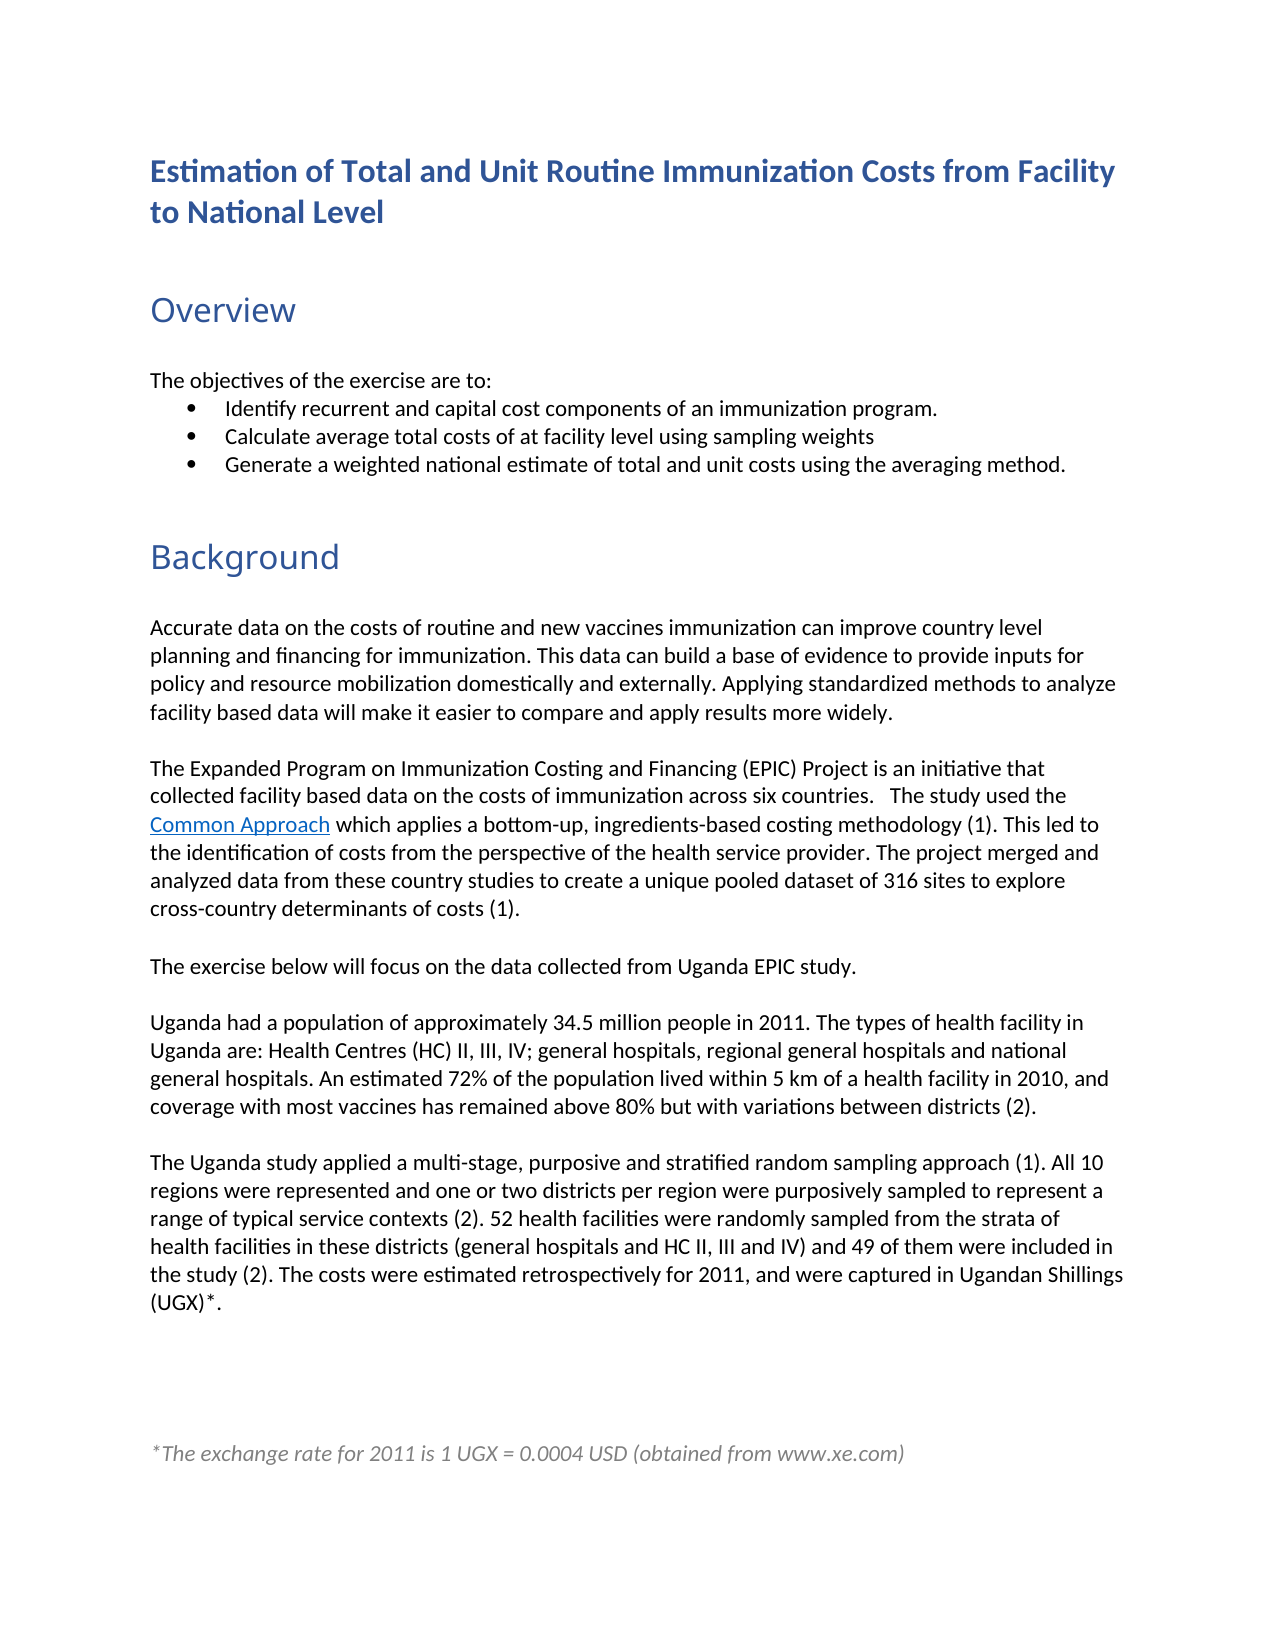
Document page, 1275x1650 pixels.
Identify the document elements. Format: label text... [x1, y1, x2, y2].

text The objectives of the exercise are to: [150, 366, 1125, 394]
subtitle Overview [150, 287, 1125, 332]
text Uganda had a population of approximately 34.5 million people in 2011. The types of health facility in Uganda are: Health Centres (HC) II, III, IV; general hospitals, regional general hospitals and national general hospitals. An estimated 72% of the population lived within 5 km of a health facility in 2010, and coverage with most vaccines has remained above 80% but with variations between districts (2). [150, 1008, 1125, 1120]
list Identify recurrent and capital cost components of an immunization program. [187, 394, 1125, 422]
list Generate a weighted national estimate of total and unit costs using the averaging method. [187, 451, 1125, 478]
subtitle Background [150, 534, 1125, 579]
text Estimation of Total and Unit Routine Immunization Costs from Facility to National Level [150, 150, 1125, 231]
text The Uganda study applied a multi-stage, purposive and stratified random sampling approach (1). All 10 regions were represented and one or two districts per region were purposively sampled to represent a range of typical service contexts (2). 52 health facilities were randomly sampled from the strata of health facilities in these districts (general hospitals and HC II, III and IV) and 49 of them were included in the study (2). The costs were estimated retrospectively for 2011, and were captured in Ugandan Shillings (UGX)*. [150, 1148, 1125, 1317]
list Calculate average total costs of at facility level using sampling weights [187, 422, 1125, 451]
text The Expanded Program on Immunization Costing and Financing (EPIC) Project is an initiative that collected facility based data on the costs of immunization across six countries. The study used the Common Approach which applies a bottom-up, ingredients-based costing methodology (1). This led to the identification of costs from the perspective of the health service provider. The project merged and analyzed data from these country studies to create a unique pooled dataset of 316 sites to explore cross-country determinants of costs (1). [150, 754, 1125, 922]
text The exercise below will focus on the data collected from Uganda EPIC study. [150, 952, 1125, 980]
text Accurate data on the costs of routine and new vaccines immunization can improve country level planning and financing for immunization. This data can build a base of evidence to provide inputs for policy and resource mobilization domestically and externally. Applying standardized methods to analyze facility based data will make it easier to compare and apply results more widely. [150, 613, 1125, 754]
text *The exchange rate for 2011 is 1 UGX = 0.0004 USD (obtained from www.xe.com) [150, 1439, 1125, 1467]
